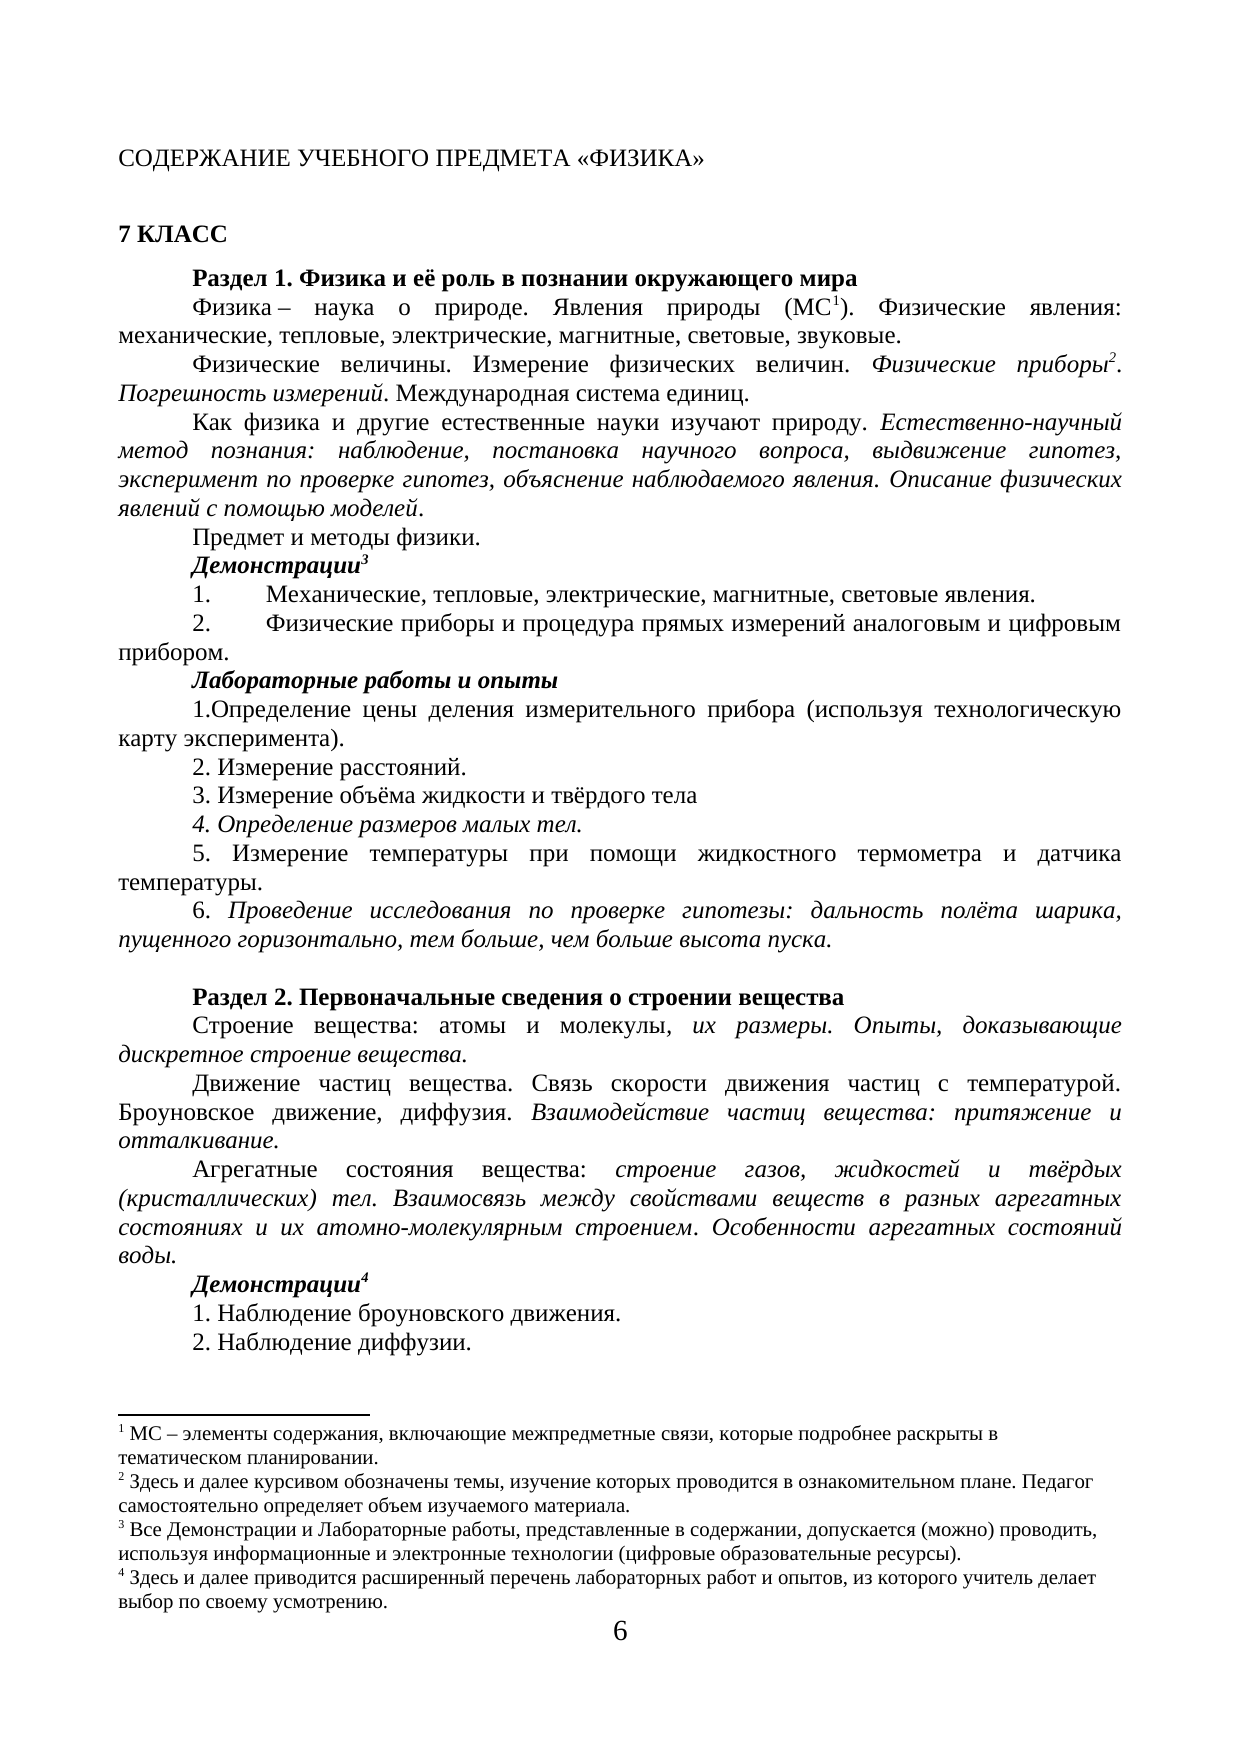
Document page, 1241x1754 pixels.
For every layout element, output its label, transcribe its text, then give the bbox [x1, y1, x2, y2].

text Как физика и другие естественные науки изучают природу. Естественно-научный метод познания: наблюдение, постановка научного вопроса, выдвижение гипотез, эксперимент по проверке гипотез, объяснение наблюдаемого явления. Описание физических явлений с помощью моделей. [118, 407, 1122, 522]
subtitle СОДЕРЖАНИЕ УЧЕБНОГО ПРЕДМЕТА «ФИЗИКА» [118, 143, 1122, 172]
text 5. Измерение температуры при помощи жидкостного термометра и датчика температуры. [118, 838, 1122, 896]
text 4. Определение размеров малых тел. [118, 809, 1122, 838]
text Физические величины. Измерение физических величин. Физические приборы. Погрешность измерений. Международная система единиц. [118, 349, 1122, 407]
text Демонстрации [118, 551, 1122, 579]
text 1. Механические, тепловые, электрические, магнитные, световые явления. [118, 579, 1122, 608]
text Лабораторные работы и опыты [118, 666, 1122, 694]
text Раздел 2. Первоначальные сведения о строении вещества [118, 982, 1122, 1011]
text 1. Наблюдение броуновского движения. [118, 1298, 1122, 1327]
text 1.Определение цены деления измерительного прибора (используя технологическую карту эксперимента). [118, 694, 1122, 752]
subtitle 7 КЛАСС [118, 219, 1122, 248]
text Агрегатные состояния вещества: строение газов, жидкостей и твёрдых (кристаллических) тел. Взаимосвязь между свойствами веществ в разных агрегатных состояниях и их атомно-молекулярным строением. Особенности агрегатных состояний воды. [118, 1154, 1122, 1269]
text Раздел 1. Физика и её роль в познании окружающего мира [118, 263, 1122, 292]
text 2. Наблюдение диффузии. [118, 1327, 1122, 1356]
text Предмет и методы физики. [118, 522, 1122, 551]
text 3. Измерение объёма жидкости и твёрдого тела [118, 781, 1122, 809]
text Движение частиц вещества. Связь скорости движения частиц с температурой. Броуновское движение, диффузия. Взаимодействие частиц вещества: притяжение и отталкивание. [118, 1068, 1122, 1154]
text 2. Измерение расстояний. [118, 752, 1122, 781]
text Демонстрации [118, 1269, 1122, 1298]
text 6. Проведение исследования по проверке гипотезы: дальность полёта шарика, пущенного горизонтально, тем больше, чем больше высота пуска. [118, 896, 1122, 953]
text Физика – наука о природе. Явления природы (МС). Физические явления: механические, тепловые, электрические, магнитные, световые, звуковые. [118, 292, 1122, 349]
text Строение вещества: атомы и молекулы, их размеры. Опыты, доказывающие дискретное строение вещества. [118, 1011, 1122, 1068]
text 2. Физические приборы и процедура прямых измерений аналоговым и цифровым прибором. [118, 608, 1122, 666]
